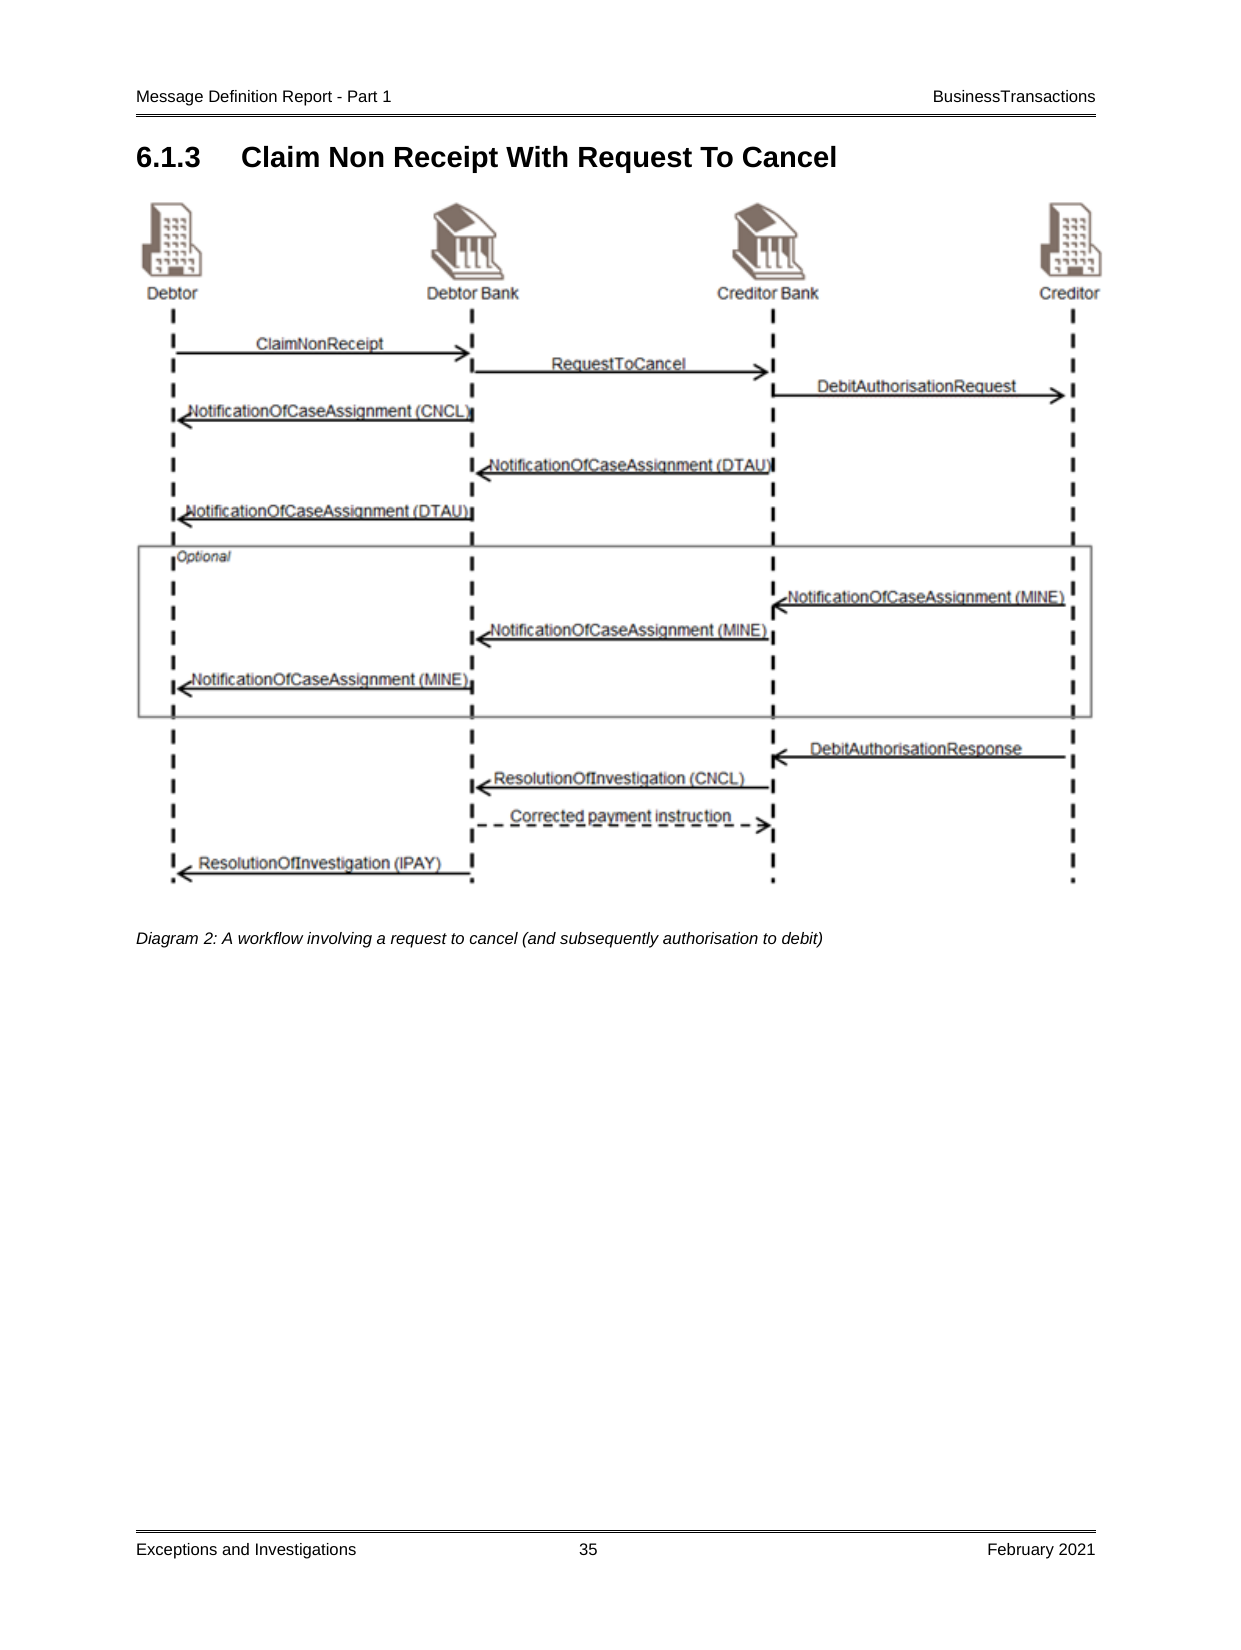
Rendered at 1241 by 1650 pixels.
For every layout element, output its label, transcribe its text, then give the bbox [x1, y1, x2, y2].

subtitle Claim Non Receipt With Request To Cancel [136, 141, 1104, 174]
picture [135, 199, 1110, 892]
